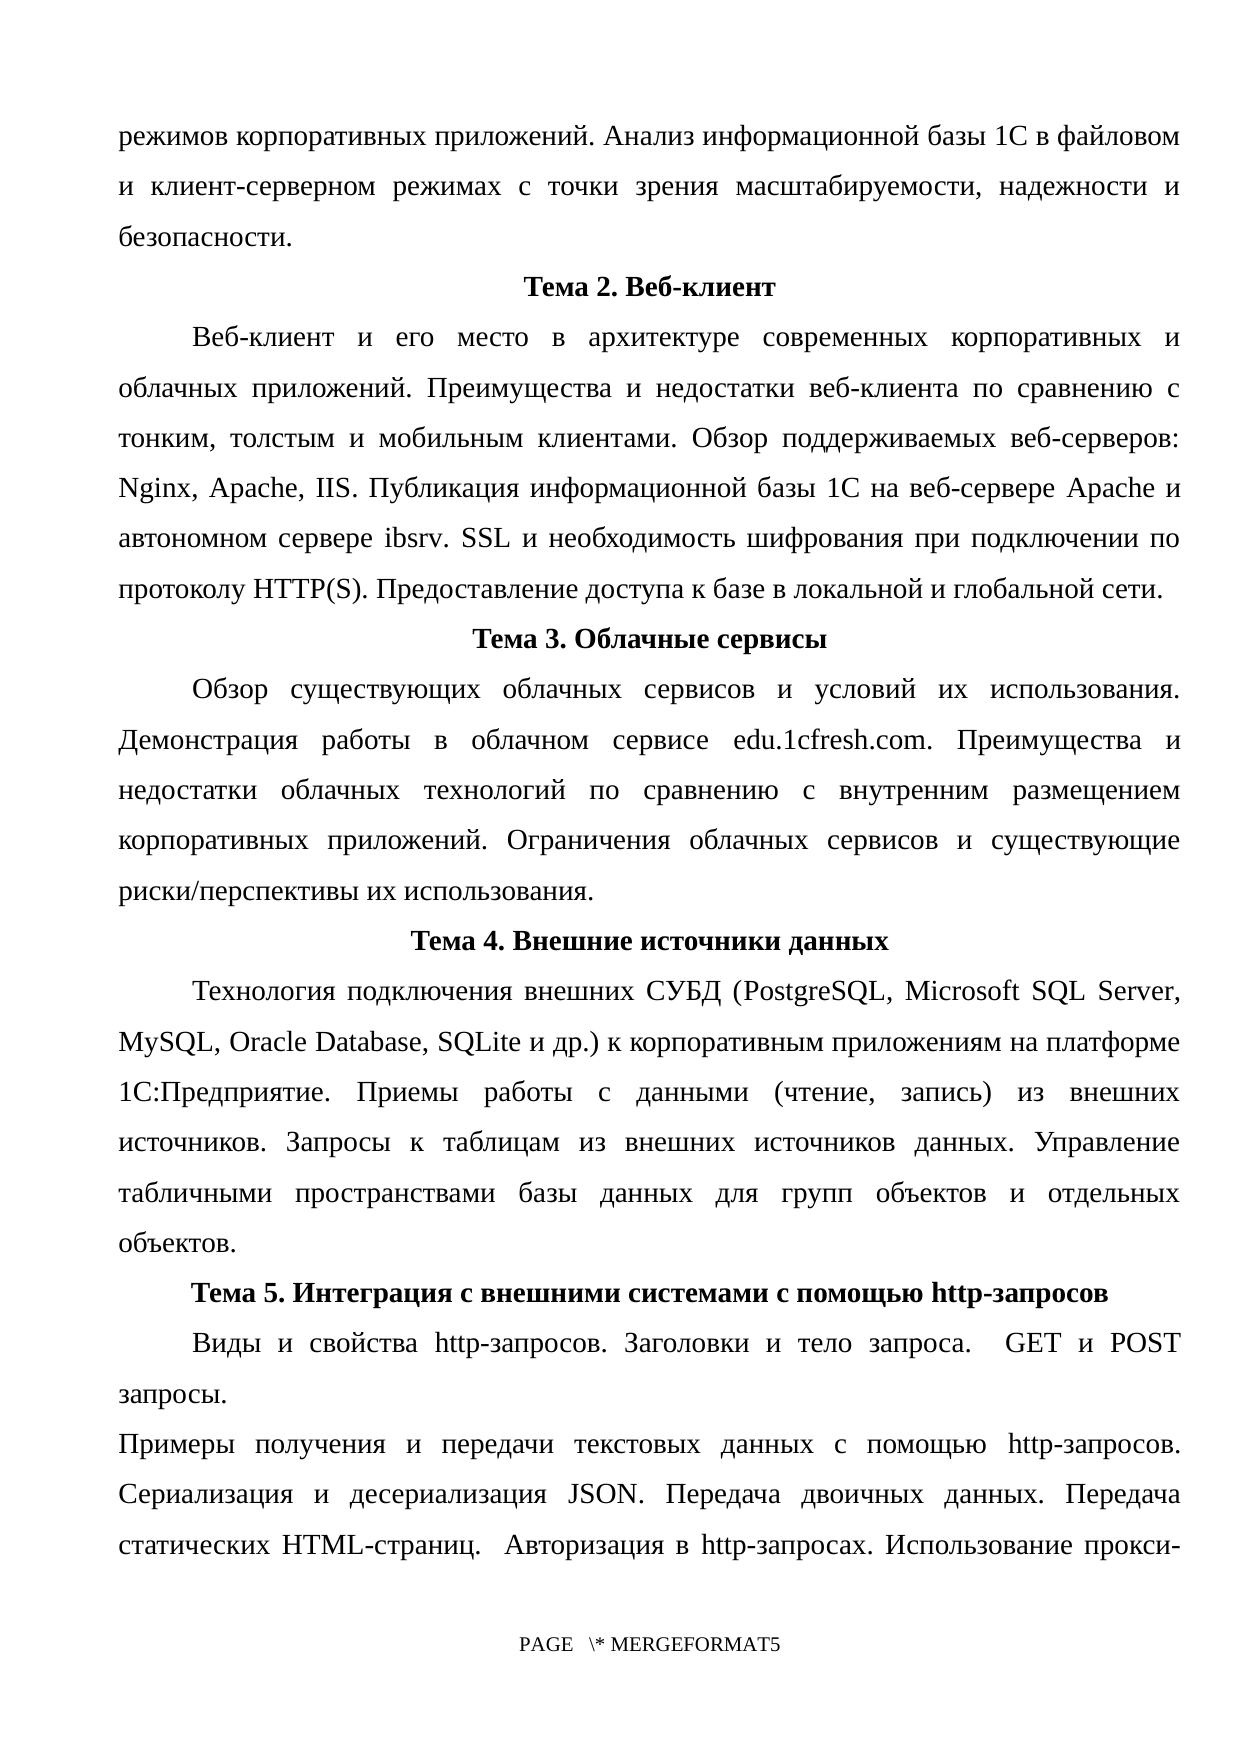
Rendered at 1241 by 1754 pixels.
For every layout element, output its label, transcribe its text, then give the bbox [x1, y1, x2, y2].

subtitle Тема 4. Внешние источники данных [118, 923, 1181, 957]
subtitle Веб-клиент и его место в архитектуре современных корпоративных и облачных приложений. Преимущества и недостатки веб-клиента по сравнению с тонким, толстым и мобильным клиентами. Обзор поддерживаемых веб-серверов: Nginx, Apache, IIS. Публикация информационной базы 1С на веб-сервере Apache и автономном сервере ibsrv. SSL и необходимость шифрования при подключении по протоколу HTTP(S). Предоставление доступа к базе в локальной и глобальной сети. [118, 319, 1181, 604]
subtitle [118, 118, 1181, 252]
subtitle Тема 5. Интеграция с внешними системами с помощью http-запросов [118, 1275, 1181, 1309]
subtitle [118, 1426, 1181, 1560]
subtitle Тема 2. Веб-клиент [118, 269, 1181, 303]
subtitle Виды и свойства http-запросов. Заголовки и тело запроса. GET и POST запросы. [118, 1326, 1181, 1409]
subtitle Технология подключения внешних СУБД (PostgreSQL, Microsoft SQL Server, MySQL, Oracle Database, SQLite и др.) к корпоративным приложениям на платформе 1С:Предприятие. Приемы работы с данными (чтение, запись) из внешних источников. Запросы к таблицам из внешних источников данных. Управление табличными пространствами базы данных для групп объектов и отдельных объектов. [118, 973, 1181, 1258]
subtitle Обзор существующих облачных сервисов и условий их использования. Демонстрация работы в облачном сервисе edu.1cfresh.com. Преимущества и недостатки облачных технологий по сравнению с внутренним размещением корпоративных приложений. Ограничения облачных сервисов и существующие риски/перспективы их использования. [118, 672, 1181, 906]
subtitle Тема 3. Облачные сервисы [118, 621, 1181, 655]
